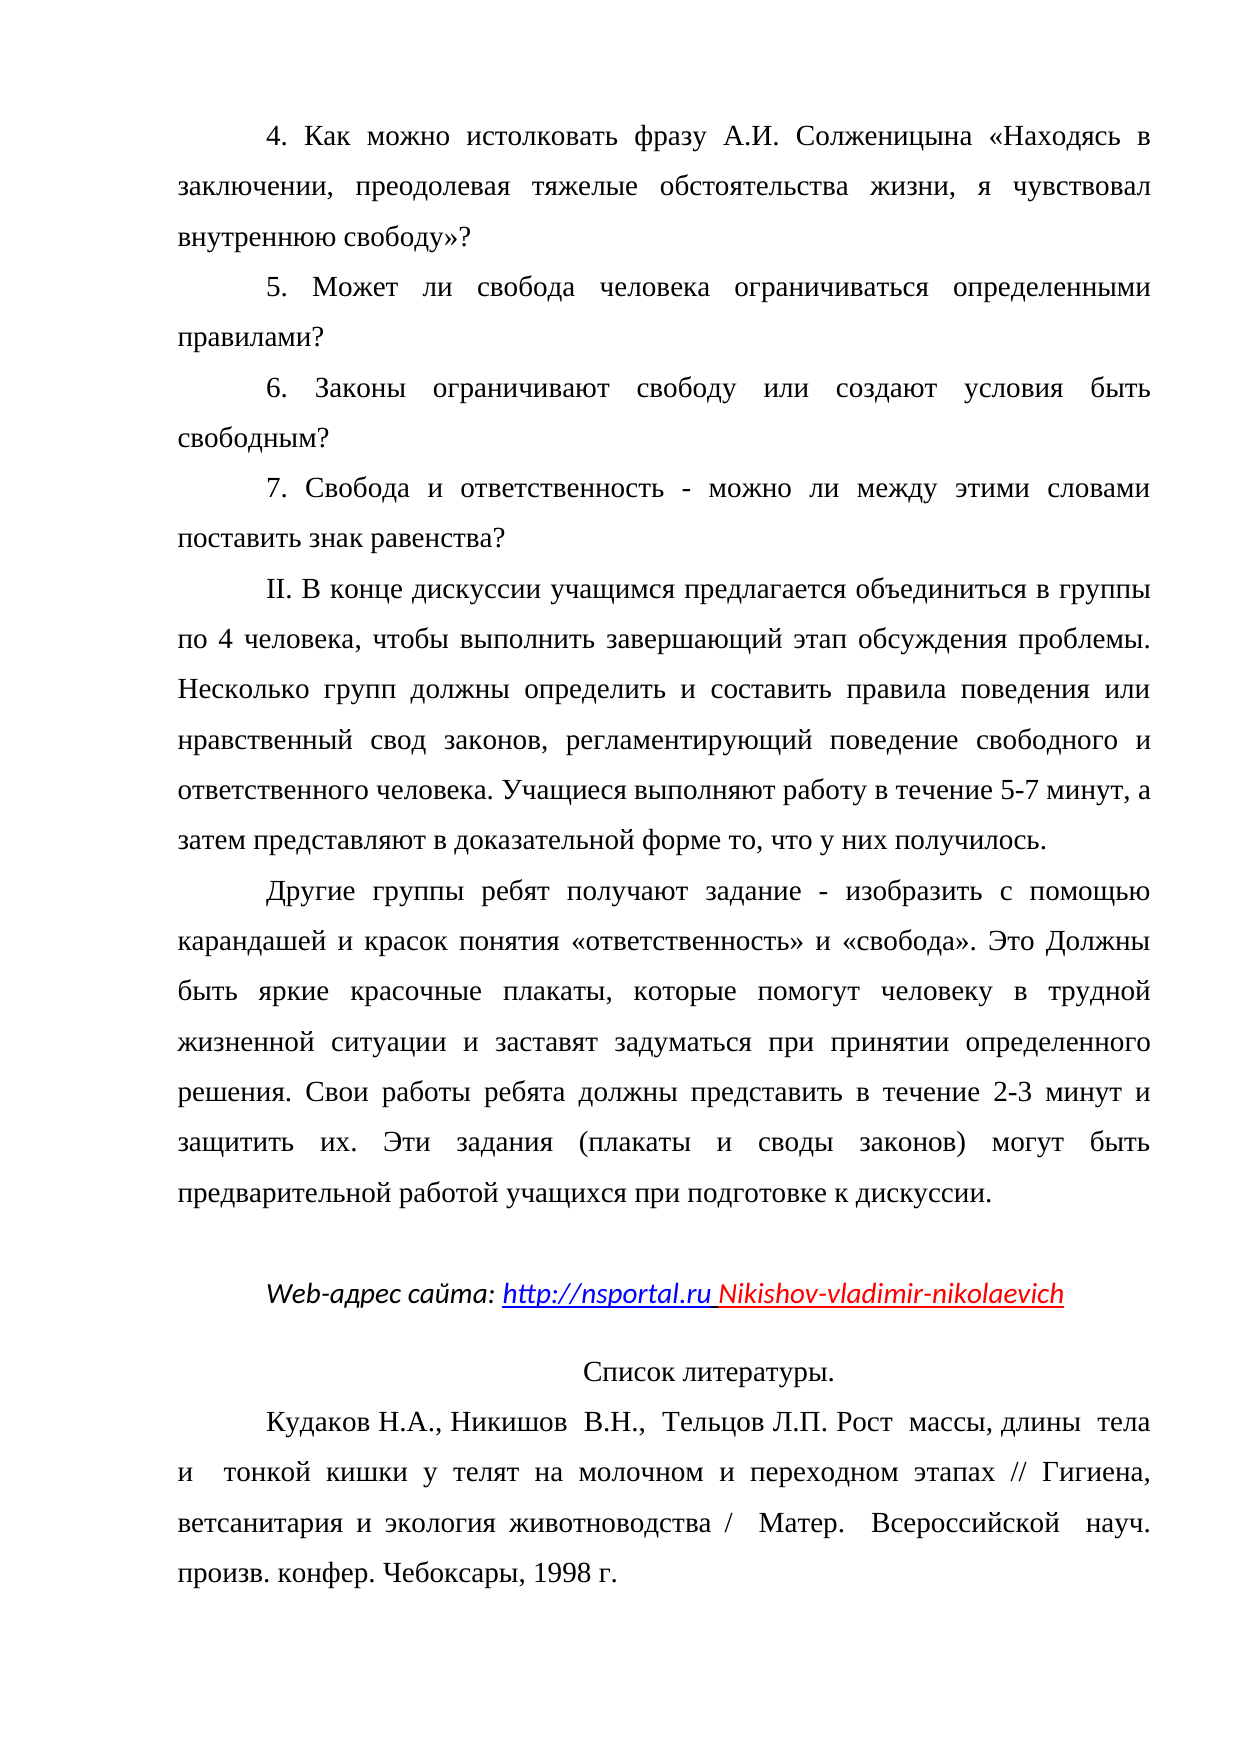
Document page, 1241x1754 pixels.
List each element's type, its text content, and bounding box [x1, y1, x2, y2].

text Web-адрес сайта: http://nsportal.ru Nikishov-vladimir-nikolaevich [179, 1275, 1152, 1311]
text 5. Может ли свобода человека ограничиваться определенными правилами? [177, 269, 1152, 353]
text 6. Законы ограничивают свободу или создают условия быть свободным? [177, 370, 1152, 453]
text Кудаков Н.А., Никишов В.Н., Тельцов Л.П. Рост массы, длины тела и тонкой кишки у телят на молочном и переходном этапах // Гигиена, ветсанитария и экология животноводства / Матер. Всероссийской науч. произв. конфер. Чебоксары, . [177, 1404, 1152, 1588]
text Другие группы ребят получают задание - изобразить с помощью карандашей и красок понятия «ответственность» и «свобода». Это Должны быть яркие красочные плакаты, которые помогут человеку в трудной жизненной ситуации и заставят задуматься при принятии определенного решения. Свои работы ребята должны представить в течение 2-3 минут и защитить их. Эти задания (плакаты и своды законов) могут быть предварительной работой учащихся при подготовке к дискуссии. [177, 873, 1152, 1208]
text 7. Свобода и ответственность - можно ли между этими словами поставить знак равенства? [177, 470, 1152, 554]
text 4. Как можно истолковать фразу А.И. Солженицына «Находясь в заключении, преодолевая тяжелые обстоятельства жизни, я чувствовал внутреннюю свободу»? [177, 118, 1152, 252]
text II. В конце дискуссии учащимся предлагается объединиться в группы по 4 человека, чтобы выполнить завершающий этап обсуждения проблемы. Несколько групп должны определить и составить правила поведения или нравственный свод законов, регламентирующий поведение свободного и ответственного человека. Учащиеся выполняют работу в течение 5-7 минут, а затем представляют в доказательной форме то, что у них получилось. [177, 571, 1152, 856]
text Список литературы. [177, 1354, 1152, 1387]
